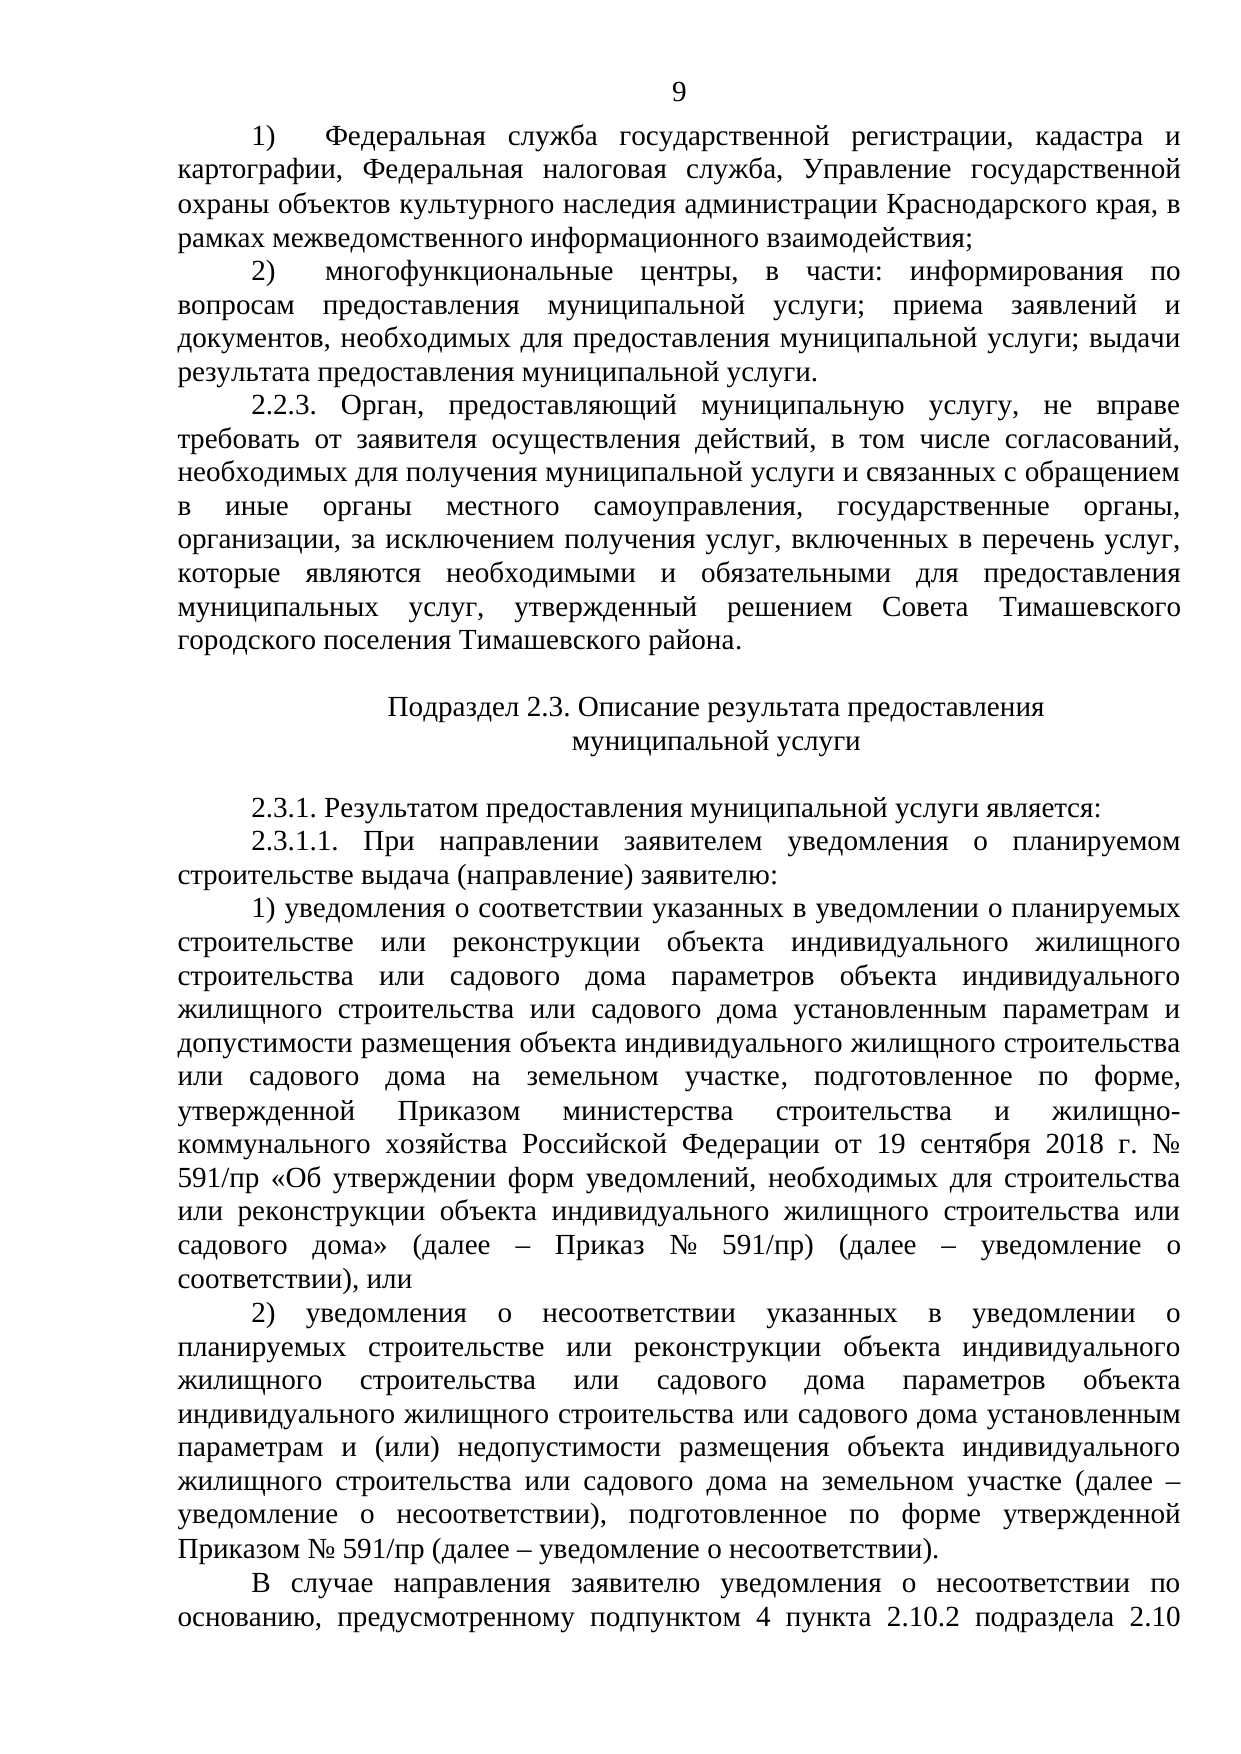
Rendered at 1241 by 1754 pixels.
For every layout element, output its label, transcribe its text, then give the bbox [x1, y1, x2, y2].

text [177, 1566, 1181, 1633]
list многофункциональные центры, в части: информирования по вопросам предоставления муниципальной услуги; приема заявлений и документов, необходимых для предоставления муниципальной услуги; выдачи результата предоставления муниципальной услуги. [177, 253, 1181, 387]
text 2.3.1.1. При направлении заявителем уведомления о планируемом строительстве выдача (направление) заявителю: [177, 823, 1181, 891]
text 1) уведомления о соответствии указанных в уведомлении о планируемых строительстве или реконструкции объекта индивидуального жилищного строительства или садового дома параметров объекта индивидуального жилищного строительства или садового дома установленным параметрам и допустимости размещения объекта индивидуального жилищного строительства или садового дома на земельном участке, подготовленное по форме, утвержденной Приказом министерства строительства и жилищно-коммунального хозяйства Российской Федерации от 19 сентября 2018 г. № 591/пр «Об утверждении форм уведомлений, необходимых для строительства или реконструкции объекта индивидуального жилищного строительства или садового дома» (далее – Приказ № 591/пр) (далее – уведомление о соответствии), или [177, 891, 1181, 1295]
text 2.3.1. Результатом предоставления муниципальной услуги является: [177, 790, 1181, 823]
text 2) уведомления о несоответствии указанных в уведомлении о планируемых строительстве или реконструкции объекта индивидуального жилищного строительства или садового дома параметров объекта индивидуального жилищного строительства или садового дома установленным параметрам и (или) недопустимости размещения объекта индивидуального жилищного строительства или садового дома на земельном участке (далее – уведомление о несоответствии), подготовленное по форме утвержденной Приказом № 591/пр (далее – уведомление о несоответствии). [177, 1295, 1181, 1566]
text муниципальной услуги [177, 723, 1181, 756]
list Федеральная служба государственной регистрации, кадастра и картографии, Федеральная налоговая служба, Управление государственной охраны объектов культурного наследия администрации Краснодарского края, в рамках межведомственного информационного взаимодействия; [177, 118, 1181, 253]
text 2.2.3. Орган, предоставляющий муниципальную услугу, не вправе требовать от заявителя осуществления действий, в том числе согласований, необходимых для получения муниципальной услуги и связанных с обращением в иные органы местного самоуправления, государственные органы, организации, за исключением получения услуг, включенных в перечень услуг, которые являются необходимыми и обязательными для предоставления муниципальных услуг, утвержденный решением Совета Тимашевского городского поселения Тимашевского района. [177, 387, 1181, 656]
text Подраздел 2.3. Описание результата предоставления [177, 689, 1181, 723]
